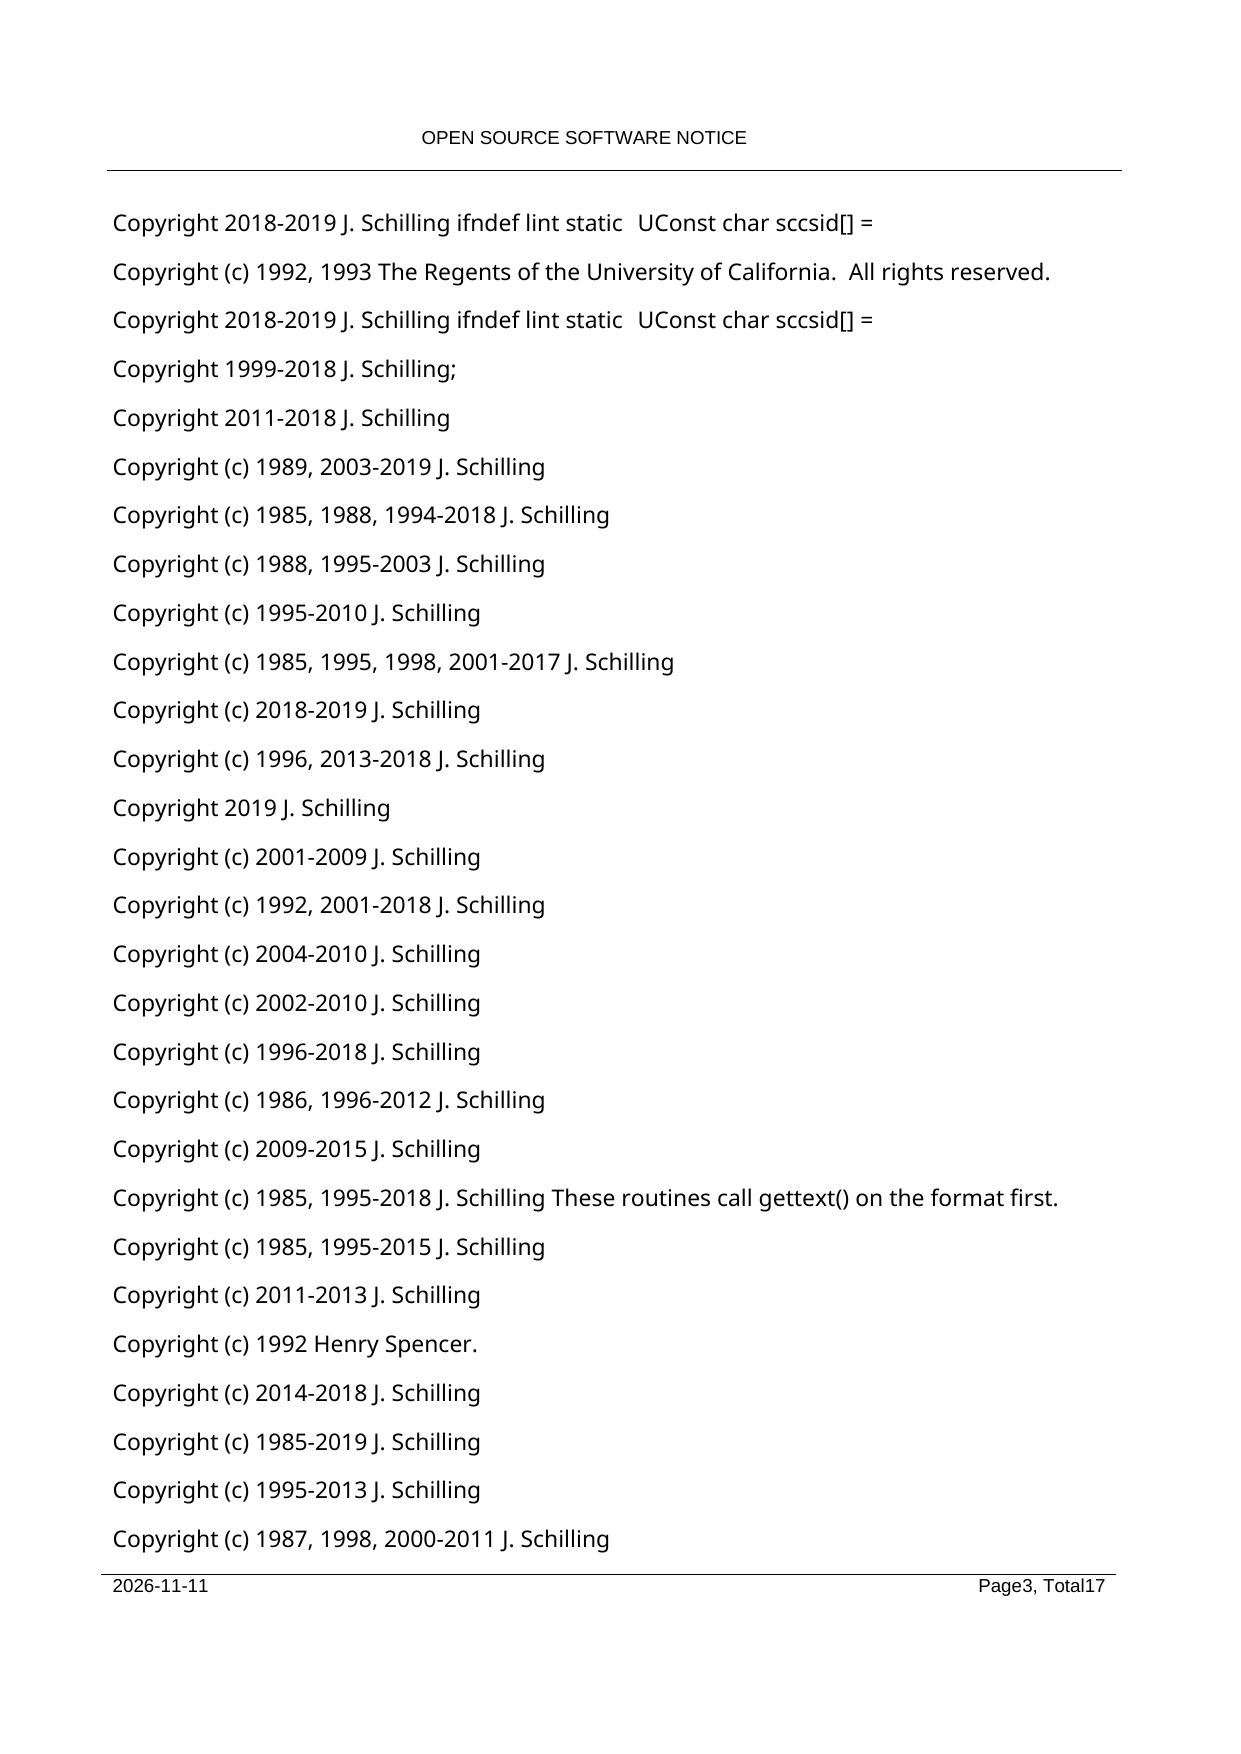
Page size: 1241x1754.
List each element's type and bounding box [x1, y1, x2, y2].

text [112, 206, 1128, 1555]
